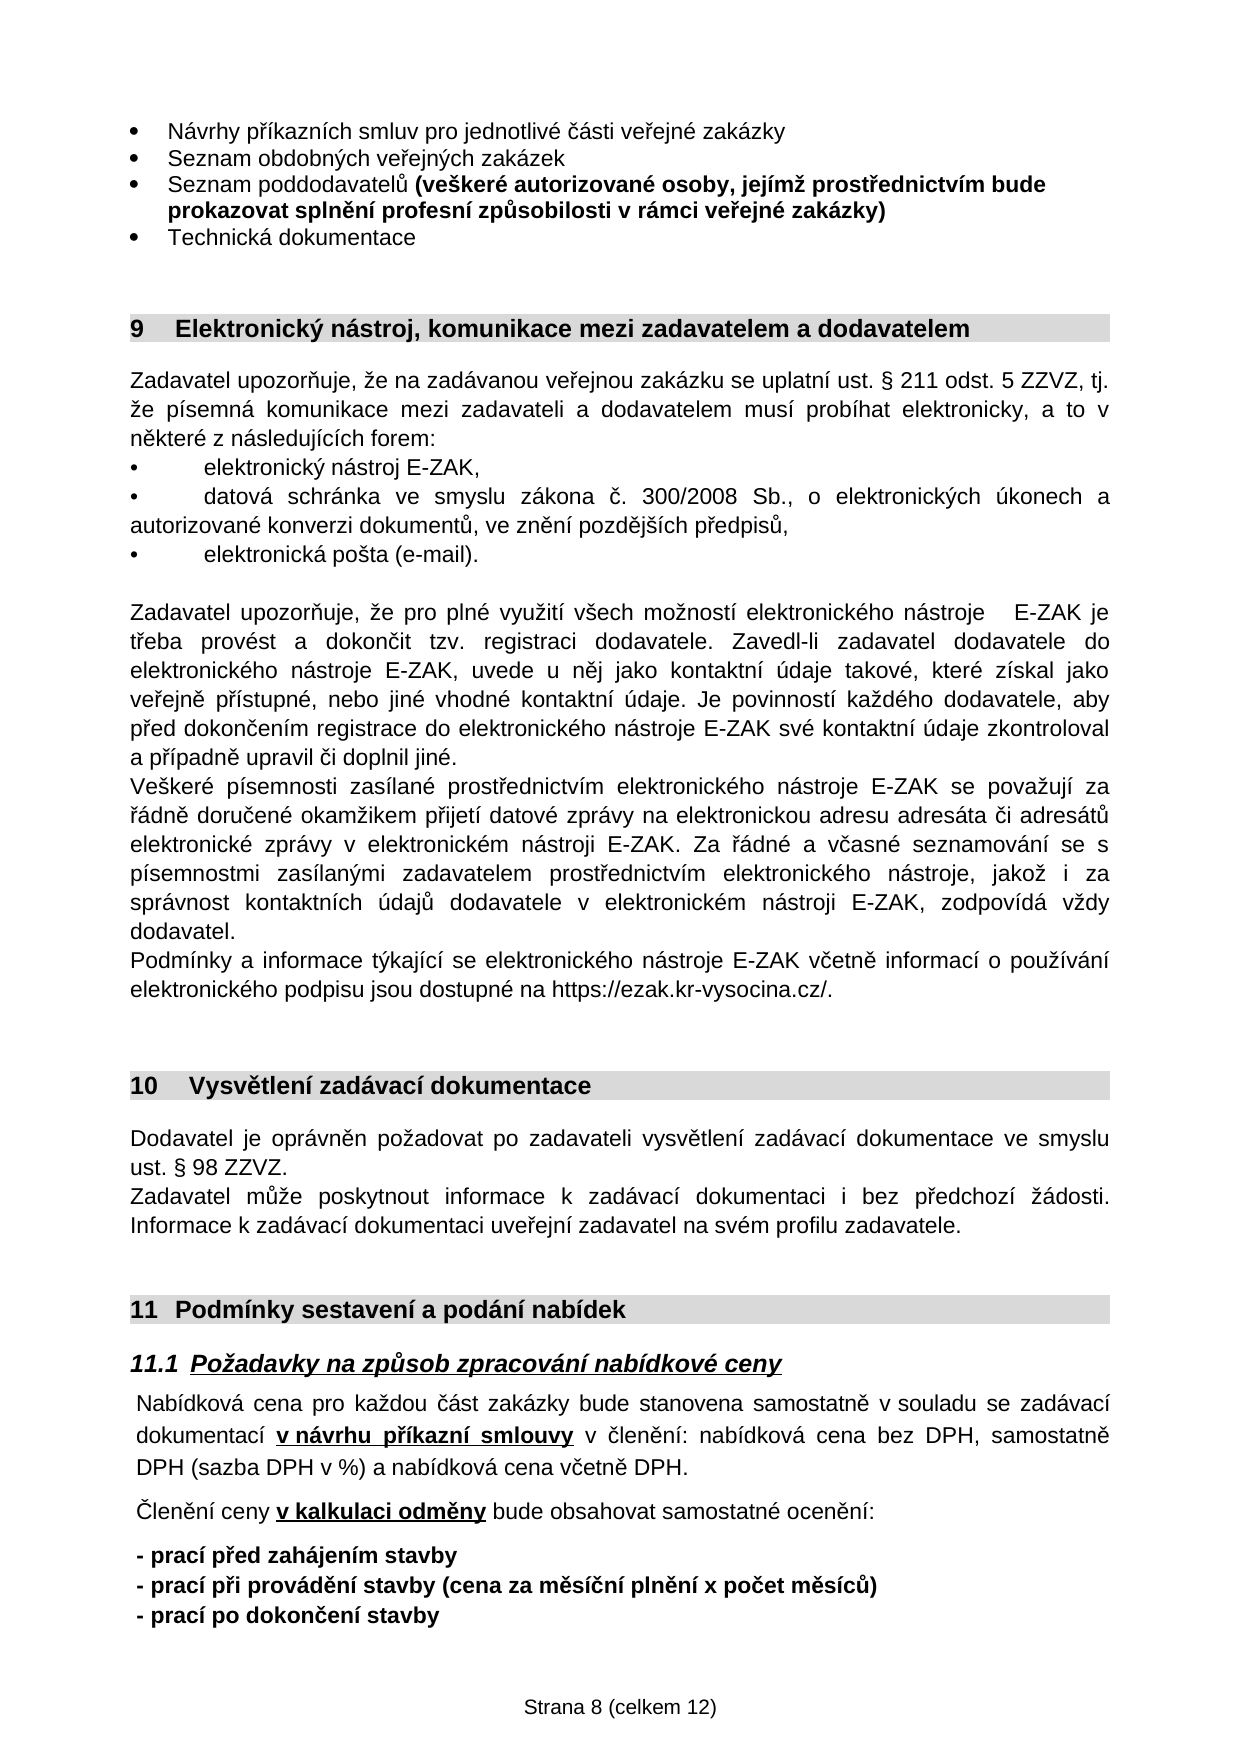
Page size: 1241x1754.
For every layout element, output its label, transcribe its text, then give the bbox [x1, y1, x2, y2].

text Zadavatel upozorňuje, že pro plné využití všech možností elektronického nástroje E-ZAK je třeba provést a dokončit tzv. registraci dodavatele. Zavedl-li zadavatel dodavatele do elektronického nástroje E-ZAK, uvede u něj jako kontaktní údaje takové, které získal jako veřejně přístupné, nebo jiné vhodné kontaktní údaje. Je povinností každého dodavatele, aby před dokončením registrace do elektronického nástroje E-ZAK své kontaktní údaje zkontroloval a případně upravil či doplnil jiné. [130, 599, 1110, 770]
subtitle Požadavky na způsob zpracování nabídkové ceny [130, 1349, 1110, 1378]
text Členění ceny v kalkulaci odměny bude obsahovat samostatné ocenění: [136, 1498, 1110, 1524]
text - prací před zahájením stavby [130, 1542, 1110, 1568]
subtitle Vysvětlení zadávací dokumentace [130, 1071, 1110, 1100]
subtitle Podmínky sestavení a podání nabídek [130, 1295, 1110, 1324]
text Zadavatel může poskytnout informace k zadávací dokumentaci i bez předchozí žádosti. Informace k zadávací dokumentaci uveřejní zadavatel na svém profilu zadavatele. [130, 1183, 1110, 1238]
text • elektronický nástroj E-ZAK, [130, 454, 1110, 481]
text Zadavatel upozorňuje, že na zadávanou veřejnou zakázku se uplatní ust. § 211 odst. 5 ZZVZ, tj. že písemná komunikace mezi zadavateli a dodavatelem musí probíhat elektronicky, a to v některé z následujících forem: [130, 367, 1110, 452]
text - prací po dokončení stavby [130, 1602, 1110, 1628]
text • elektronická pošta (e-mail). [130, 541, 1110, 568]
text - prací při provádění stavby (cena za měsíční plnění x počet měsíců) [130, 1572, 1110, 1598]
text Podmínky a informace týkající se elektronického nástroje E-ZAK včetně informací o používání elektronického podpisu jsou dostupné na https://ezak.kr-vysocina.cz/. [130, 947, 1110, 1002]
text Veškeré písemnosti zasílané prostřednictvím elektronického nástroje E-ZAK se považují za řádně doručené okamžikem přijetí datové zprávy na elektronickou adresu adresáta či adresátů elektronické zprávy v elektronickém nástroji E-ZAK. Za řádné a včasné seznamování se s písemnostmi zasílanými zadavatelem prostřednictvím elektronického nástroje, jakož i za správnost kontaktních údajů dodavatele v elektronickém nástroji E-ZAK, zodpovídá vždy dodavatel. [130, 773, 1110, 944]
text Dodavatel je oprávněn požadovat po zadavateli vysvětlení zadávací dokumentace ve smyslu ust. § 98 ZZVZ. [130, 1125, 1110, 1180]
list Seznam obdobných veřejných zakázek [130, 144, 1110, 171]
list Technická dokumentace [130, 223, 1110, 250]
text Nabídková cena pro každou část zakázky bude stanovena samostatně v souladu se zadávací dokumentací v návrhu příkazní smlouvy v členění: nabídková cena bez DPH, samostatně DPH (sazba DPH v %) a nabídková cena včetně DPH. [136, 1390, 1110, 1480]
list Elektronický nástroj, komunikace mezi zadavatelem a dodavatelem [130, 314, 1110, 342]
text • datová schránka ve smyslu zákona č. 300/2008 Sb., o elektronických úkonech a autorizované konverzi dokumentů, ve znění pozdějších předpisů, [130, 483, 1110, 539]
list Seznam poddodavatelů (veškeré autorizované osoby, jejímž prostřednictvím bude prokazovat splnění profesní způsobilosti v rámci veřejné zakázky) [130, 171, 1110, 223]
list Návrhy příkazních smluv pro jednotlivé části veřejné zakázky [130, 118, 1110, 144]
